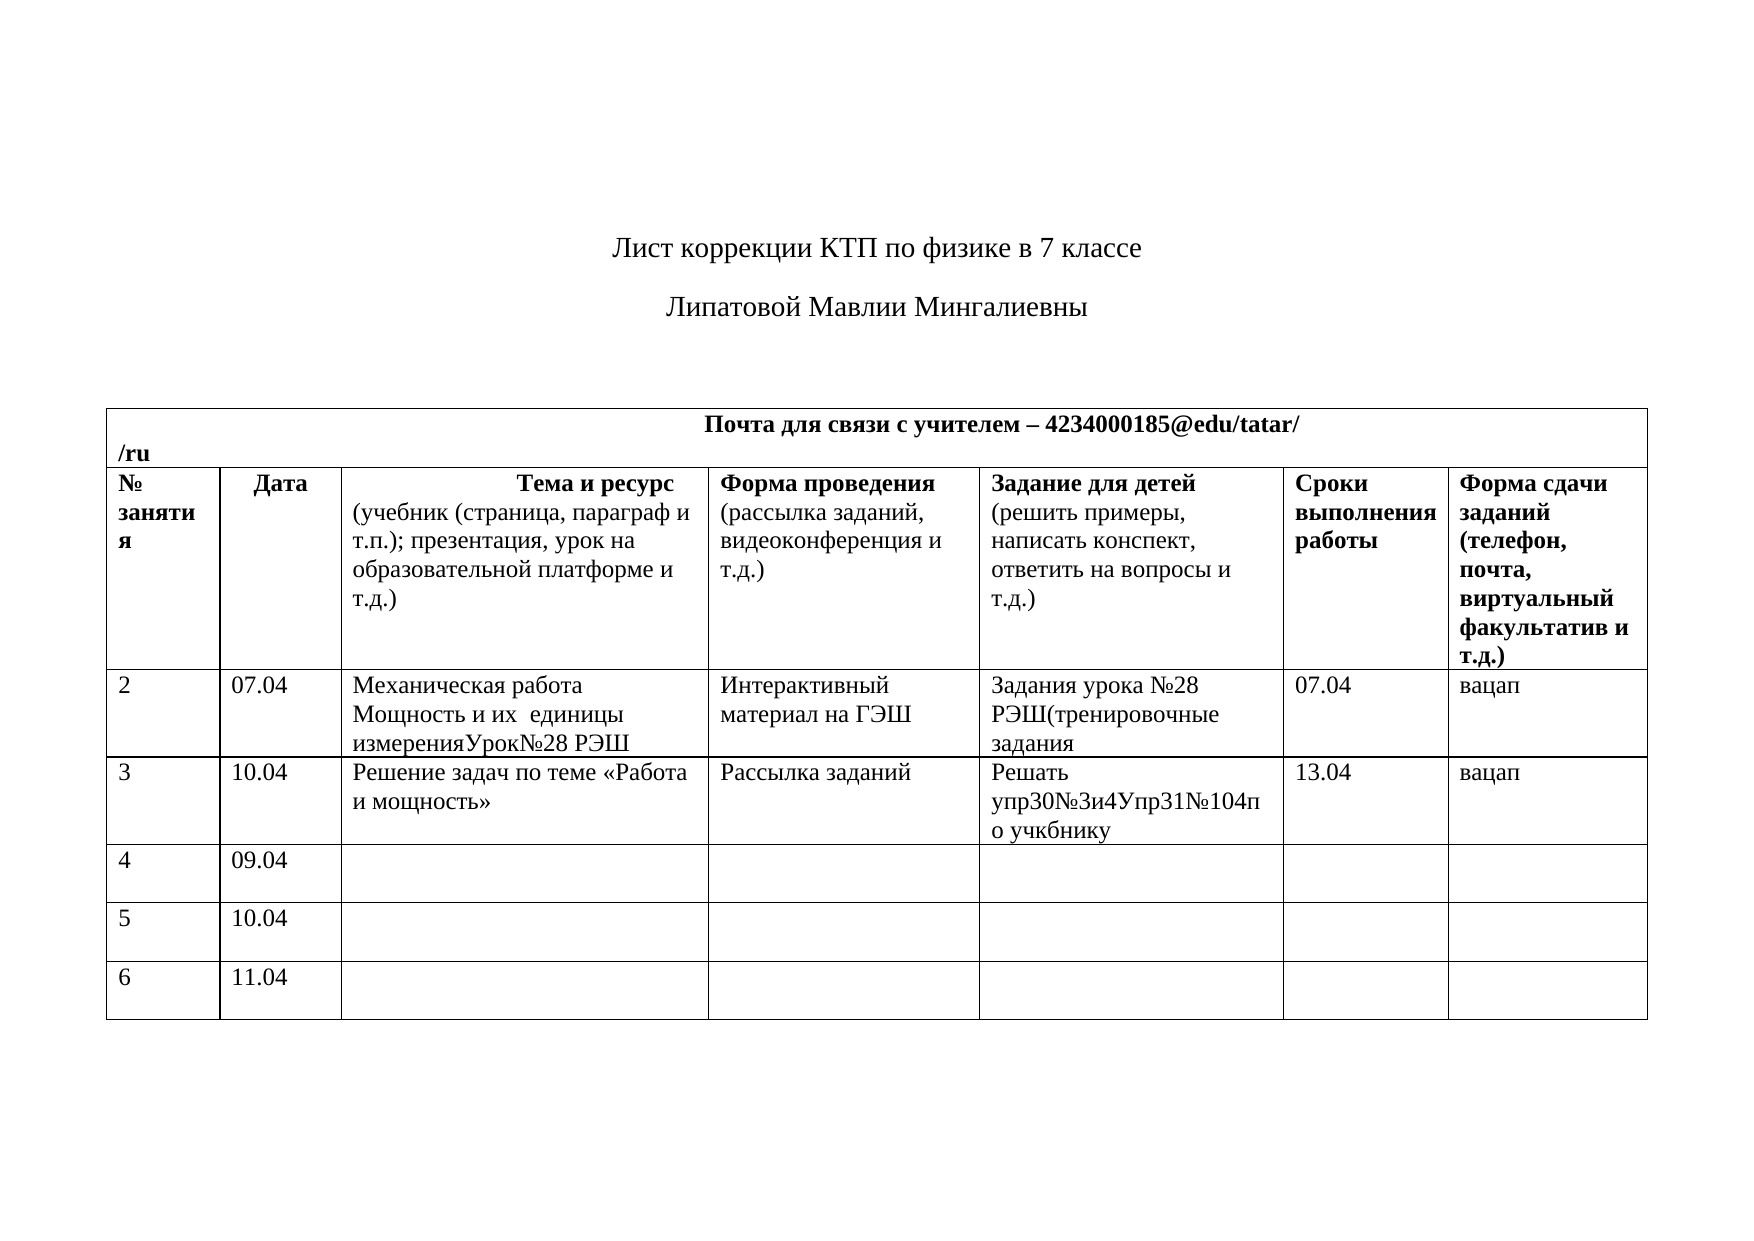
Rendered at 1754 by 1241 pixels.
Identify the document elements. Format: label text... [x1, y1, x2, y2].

table_cell 10.04 [221, 758, 341, 844]
table_cell Форма проведения (рассылка заданий, видеоконференция и т.д.) [709, 468, 979, 669]
table_cell 10.04 [221, 903, 341, 961]
table_cell [980, 962, 1283, 1019]
table_cell вацап [1449, 758, 1647, 844]
table_cell [980, 903, 1283, 961]
table_cell [1284, 962, 1448, 1019]
table_cell Дата [221, 468, 341, 669]
table_cell 09.04 [221, 845, 341, 902]
table_cell 3 [107, 758, 219, 844]
table_cell [342, 903, 708, 961]
table_cell 07.04 [1284, 670, 1448, 756]
table_cell [1449, 903, 1647, 961]
table_cell 6 [107, 962, 219, 1019]
table_cell 5 [107, 903, 219, 961]
table_cell вацап [1449, 670, 1647, 756]
table_cell Задания урока №28 РЭШ(тренировочные задания [980, 670, 1283, 756]
table_cell [1449, 962, 1647, 1019]
table_cell Механическая работа Мощность и их единицы измеренияУрок№28 РЭШ [342, 670, 708, 756]
table_cell [342, 962, 708, 1019]
table_cell Решение задач по теме «Работа и мощность» [342, 758, 708, 844]
table_cell Задание для детей (решить примеры, написать конспект, ответить на вопросы и т.д.) [980, 468, 1283, 669]
table_cell 13.04 [1284, 758, 1448, 844]
table_cell Форма сдачи заданий (телефон, почта, виртуальный факультатив и т.д.) [1449, 468, 1647, 669]
table_cell [709, 845, 979, 902]
table_cell Решать упр30№3и4Упр31№104по учкбнику [980, 758, 1283, 844]
table_header Почта для связи с учителем – 4234000185@edu/tatar/ /ru [107, 409, 1647, 467]
text Липатовой Мавлии Мингалиевны [118, 289, 1636, 323]
table_cell [342, 845, 708, 902]
table_cell 4 [107, 845, 219, 902]
table_cell [1449, 845, 1647, 902]
table_cell [1284, 845, 1448, 902]
table_cell [709, 962, 979, 1019]
table_cell [709, 903, 979, 961]
text Лист коррекции КТП по физике в 7 классе [118, 230, 1636, 264]
table_cell Тема и ресурс (учебник (страница, параграф и т.п.); презентация, урок на образовательной платформе и т.д.) [342, 468, 708, 669]
table_cell 11.04 [221, 962, 341, 1019]
table_cell № занятия [107, 468, 219, 669]
table_cell 07.04 [221, 670, 341, 756]
table_cell Сроки выполнения работы [1284, 468, 1448, 669]
table_cell [1284, 903, 1448, 961]
table_cell Интерактивный материал на ГЭШ [709, 670, 979, 756]
table_cell Рассылка заданий [709, 758, 979, 844]
table_cell 2 [107, 670, 219, 756]
table_cell [980, 845, 1283, 902]
